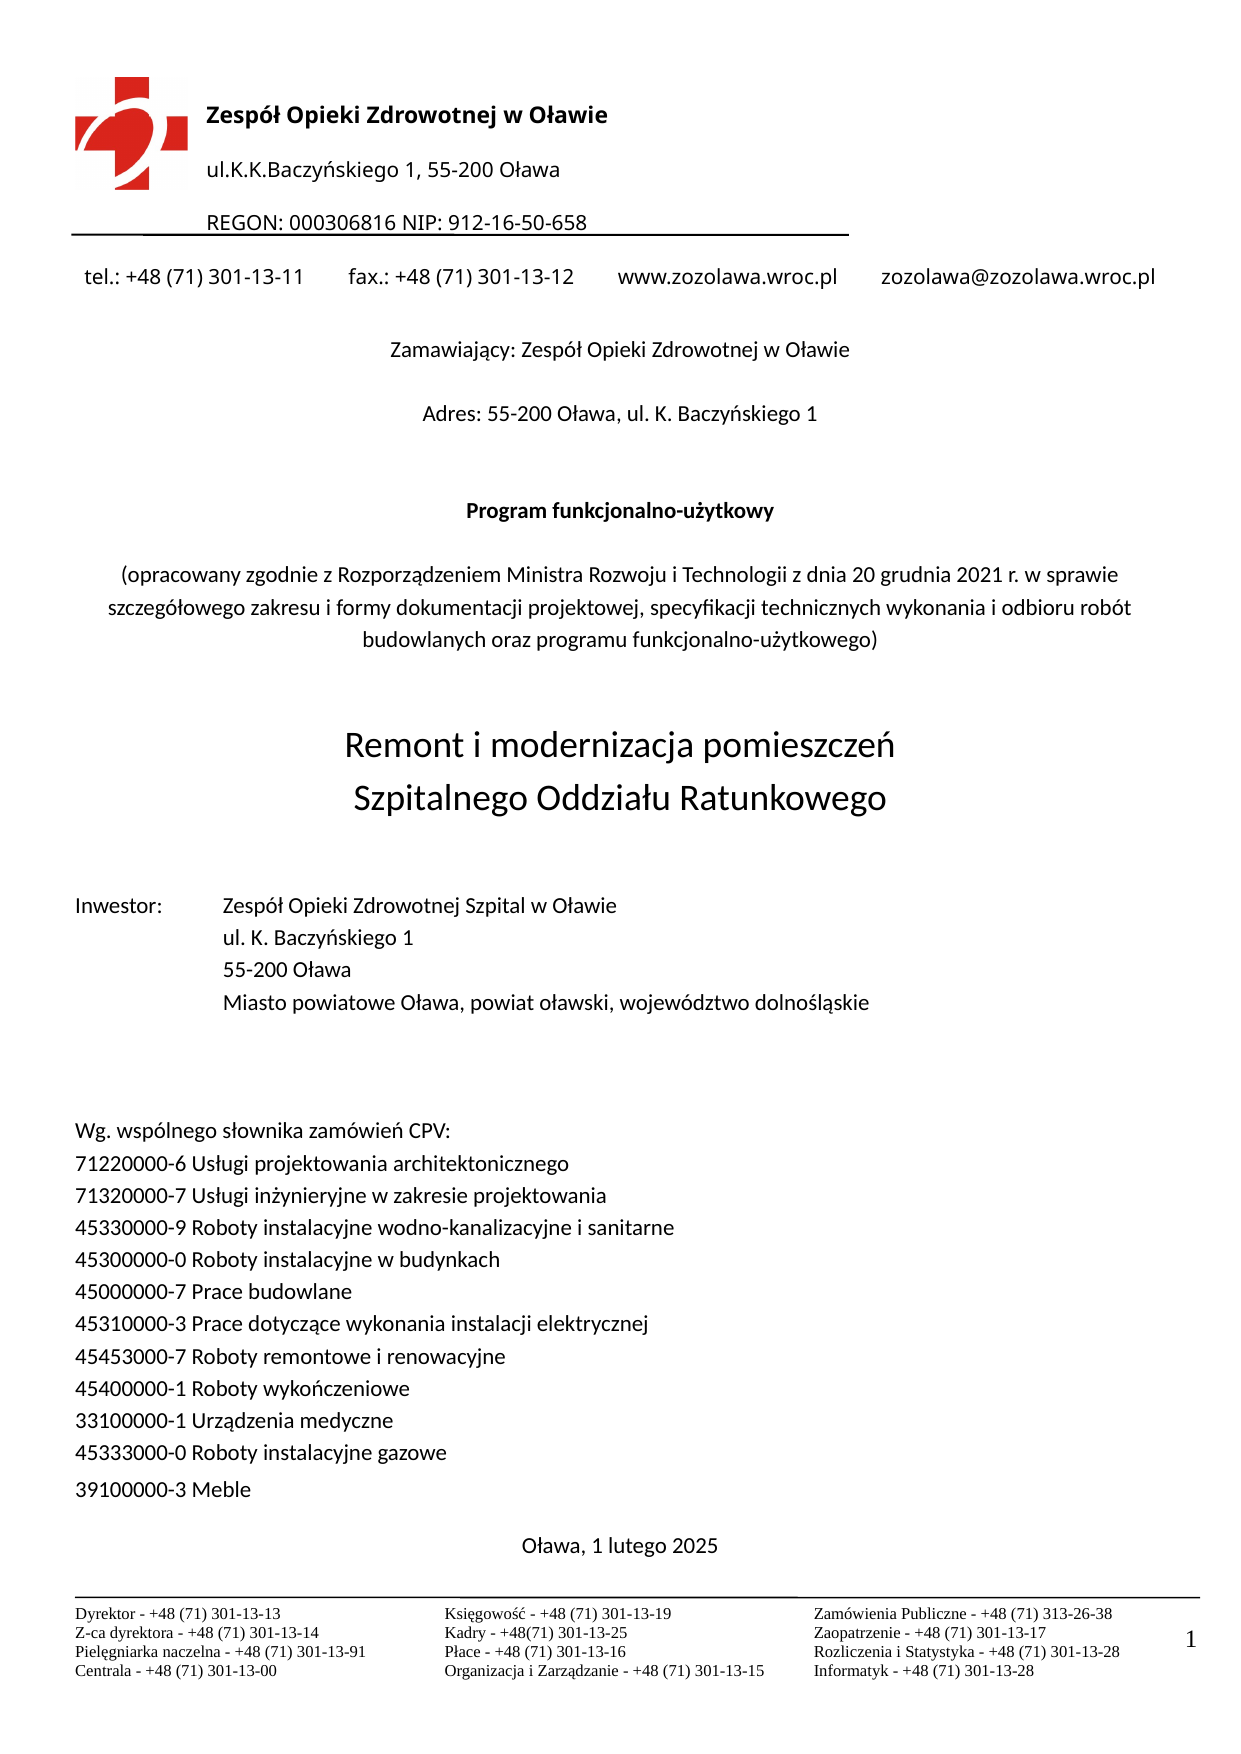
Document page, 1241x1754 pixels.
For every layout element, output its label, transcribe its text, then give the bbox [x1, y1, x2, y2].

text 71220000-6 Usługi projektowania architektonicznego [75, 1149, 1165, 1177]
text (opracowany zgodnie z Rozporządzeniem Ministra Rozwoju i Technologii z dnia 20 grudnia 2021 r. w sprawie szczegółowego zakresu i formy dokumentacji projektowej, specyfikacji technicznych wykonania i odbioru robót budowlanych oraz programu funkcjonalno-użytkowego) [75, 560, 1165, 653]
picture [75, 77, 188, 190]
text 45300000-0 Roboty instalacyjne w budynkach [75, 1245, 1165, 1273]
text Oława, 1 lutego 2025 [75, 1531, 1165, 1559]
text Adres: 55-200 Oława, ul. K. Baczyńskiego 1 [75, 399, 1165, 427]
text 71320000-7 Usługi inżynieryjne w zakresie projektowania [75, 1181, 1165, 1209]
text Miasto powiatowe Oława, powiat oławski, województwo dolnośląskie [149, 988, 1165, 1016]
text Program funkcjonalno-użytkowy [75, 496, 1165, 524]
text 55-200 Oława [149, 956, 1165, 983]
text Szpitalnego Oddziału Ratunkowego [75, 774, 1165, 820]
text ul. K. Baczyńskiego 1 [149, 923, 1165, 951]
subtitle 39100000-3 Meble [75, 1475, 1165, 1503]
text 45330000-9 Roboty instalacyjne wodno-kanalizacyjne i sanitarne [75, 1213, 1165, 1241]
text 45453000-7 Roboty remontowe i renowacyjne [75, 1342, 1165, 1370]
text Remont i modernizacja pomieszczeń [75, 721, 1165, 767]
text 45333000-0 Roboty instalacyjne gazowe [75, 1438, 1165, 1466]
text 33100000-1 Urządzenia medyczne [75, 1406, 1165, 1434]
text 45400000-1 Roboty wykończeniowe [75, 1374, 1165, 1402]
text 45310000-3 Prace dotyczące wykonania instalacji elektrycznej [75, 1309, 1165, 1338]
text 45000000-7 Prace budowlane [75, 1277, 1165, 1305]
text Zamawiający: Zespół Opieki Zdrowotnej w Oławie [75, 335, 1165, 363]
text Inwestor: Zespół Opieki Zdrowotnej Szpital w Oławie [75, 891, 1165, 919]
text Wg. wspólnego słownika zamówień CPV: [75, 1116, 1165, 1144]
